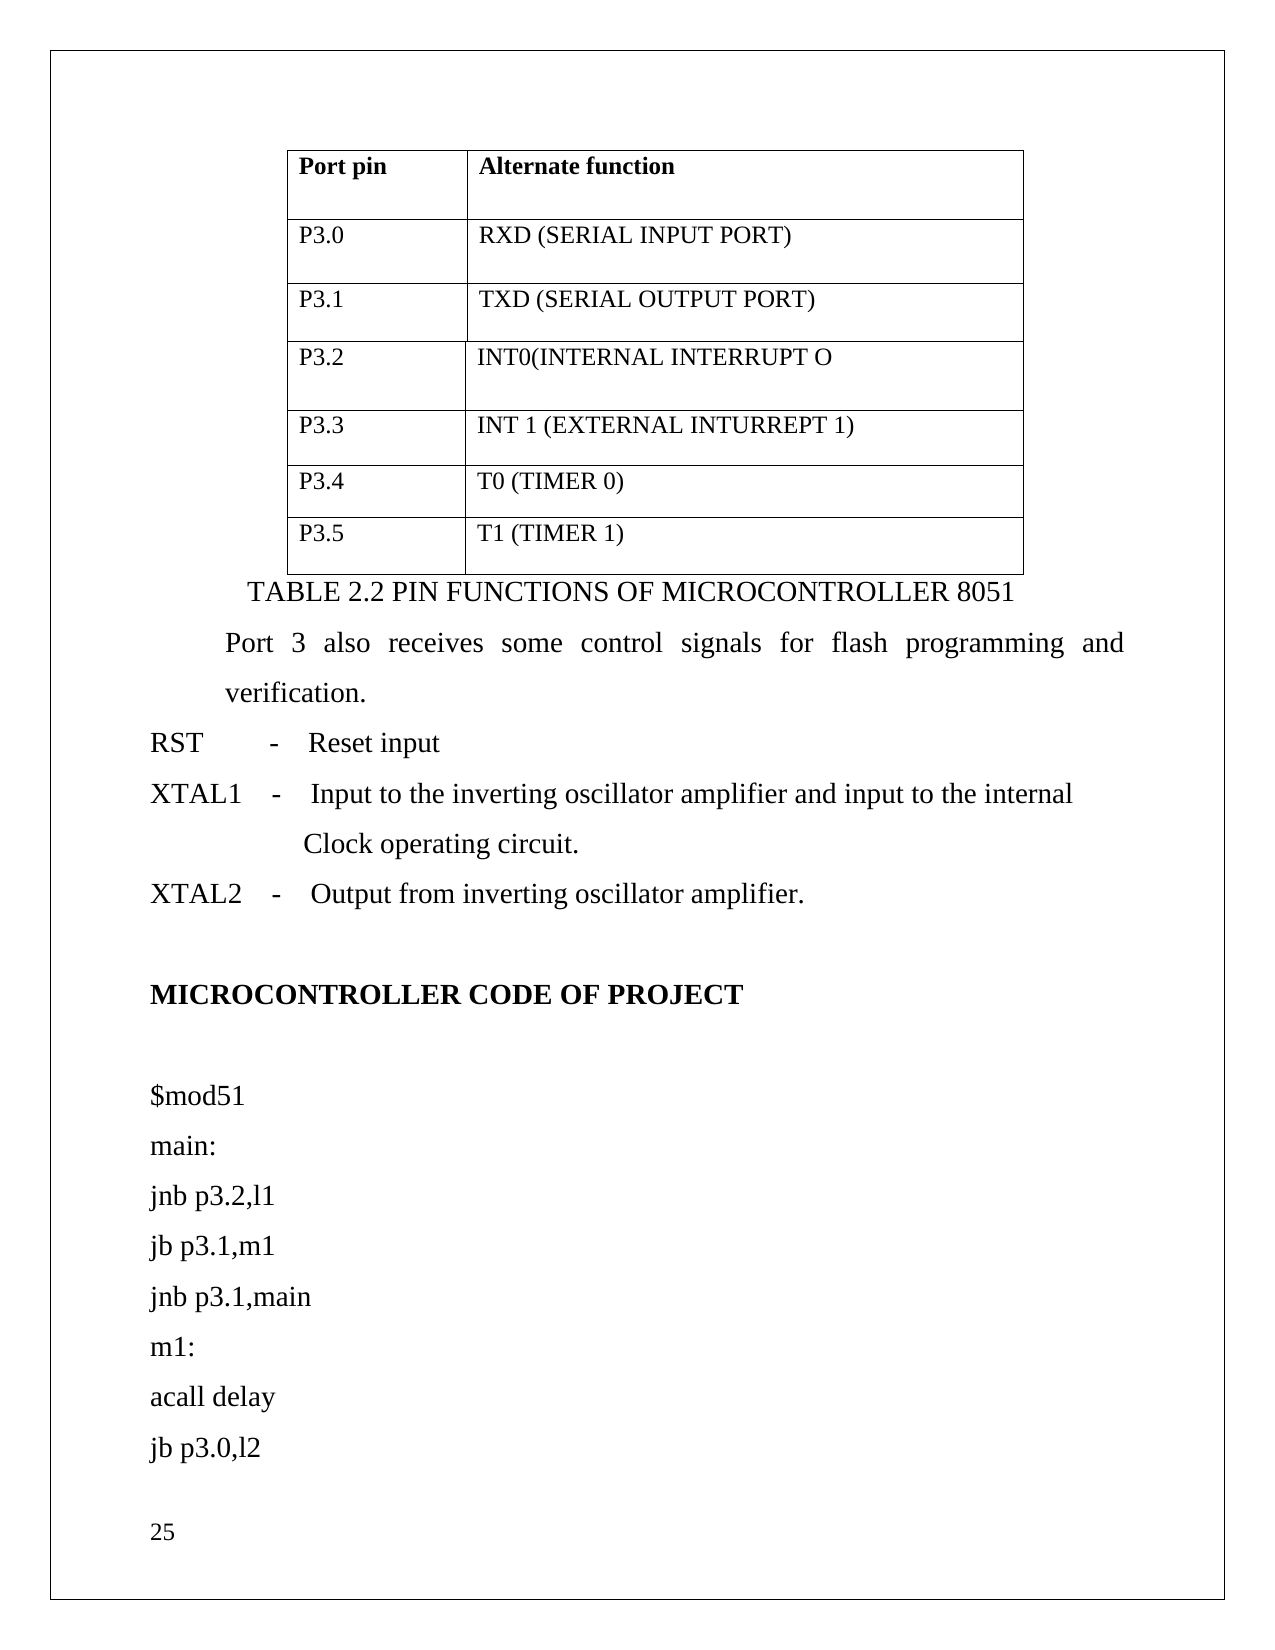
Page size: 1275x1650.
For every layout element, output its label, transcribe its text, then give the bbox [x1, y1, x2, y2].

text main: [150, 1128, 1125, 1161]
table_cell P3.2 [288, 342, 465, 409]
table_cell T1 (TIMER 1) [466, 518, 1023, 573]
text XTAL1 - Input to the inverting oscillator amplifier and input to the internal [150, 776, 1125, 809]
table_header Port pin [288, 151, 467, 219]
text acall delay [150, 1379, 1125, 1413]
list TABLE 2.2 PIN FUNCTIONS OF MICROCONTROLLER 8051 [225, 574, 1125, 608]
text XTAL2 - Output from inverting oscillator amplifier. [150, 876, 1125, 910]
text RST - Reset input [150, 725, 1125, 759]
table_cell P3.0 [288, 220, 467, 283]
text jb p3.0,l2 [150, 1430, 1125, 1463]
table_cell P3.4 [288, 466, 465, 517]
table_cell INT 1 (EXTERNAL INTURREPT 1) [466, 411, 1023, 465]
table_cell RXD (SERIAL INPUT PORT) [468, 220, 1023, 283]
table_cell P3.1 [288, 284, 467, 341]
text jb p3.1,m1 [150, 1228, 1125, 1262]
table_cell INT0(INTERNAL INTERRUPT O [466, 342, 1023, 409]
table_cell TXD (SERIAL OUTPUT PORT) [468, 284, 1023, 341]
table_cell P3.5 [288, 518, 465, 573]
text $mod51 [150, 1078, 1125, 1111]
text Clock operating circuit. [150, 826, 1125, 859]
text jnb p3.1,main [150, 1279, 1125, 1312]
text m1: [150, 1329, 1125, 1363]
table_cell P3.3 [288, 411, 465, 465]
text jnb p3.2,l1 [150, 1178, 1125, 1212]
list Port 3 also receives some control signals for flash programming and verification. [225, 625, 1125, 709]
text MICROCONTROLLER CODE OF PROJECT [150, 977, 1125, 1011]
table_header Alternate function [468, 151, 1023, 219]
table_cell T0 (TIMER 0) [466, 466, 1023, 517]
